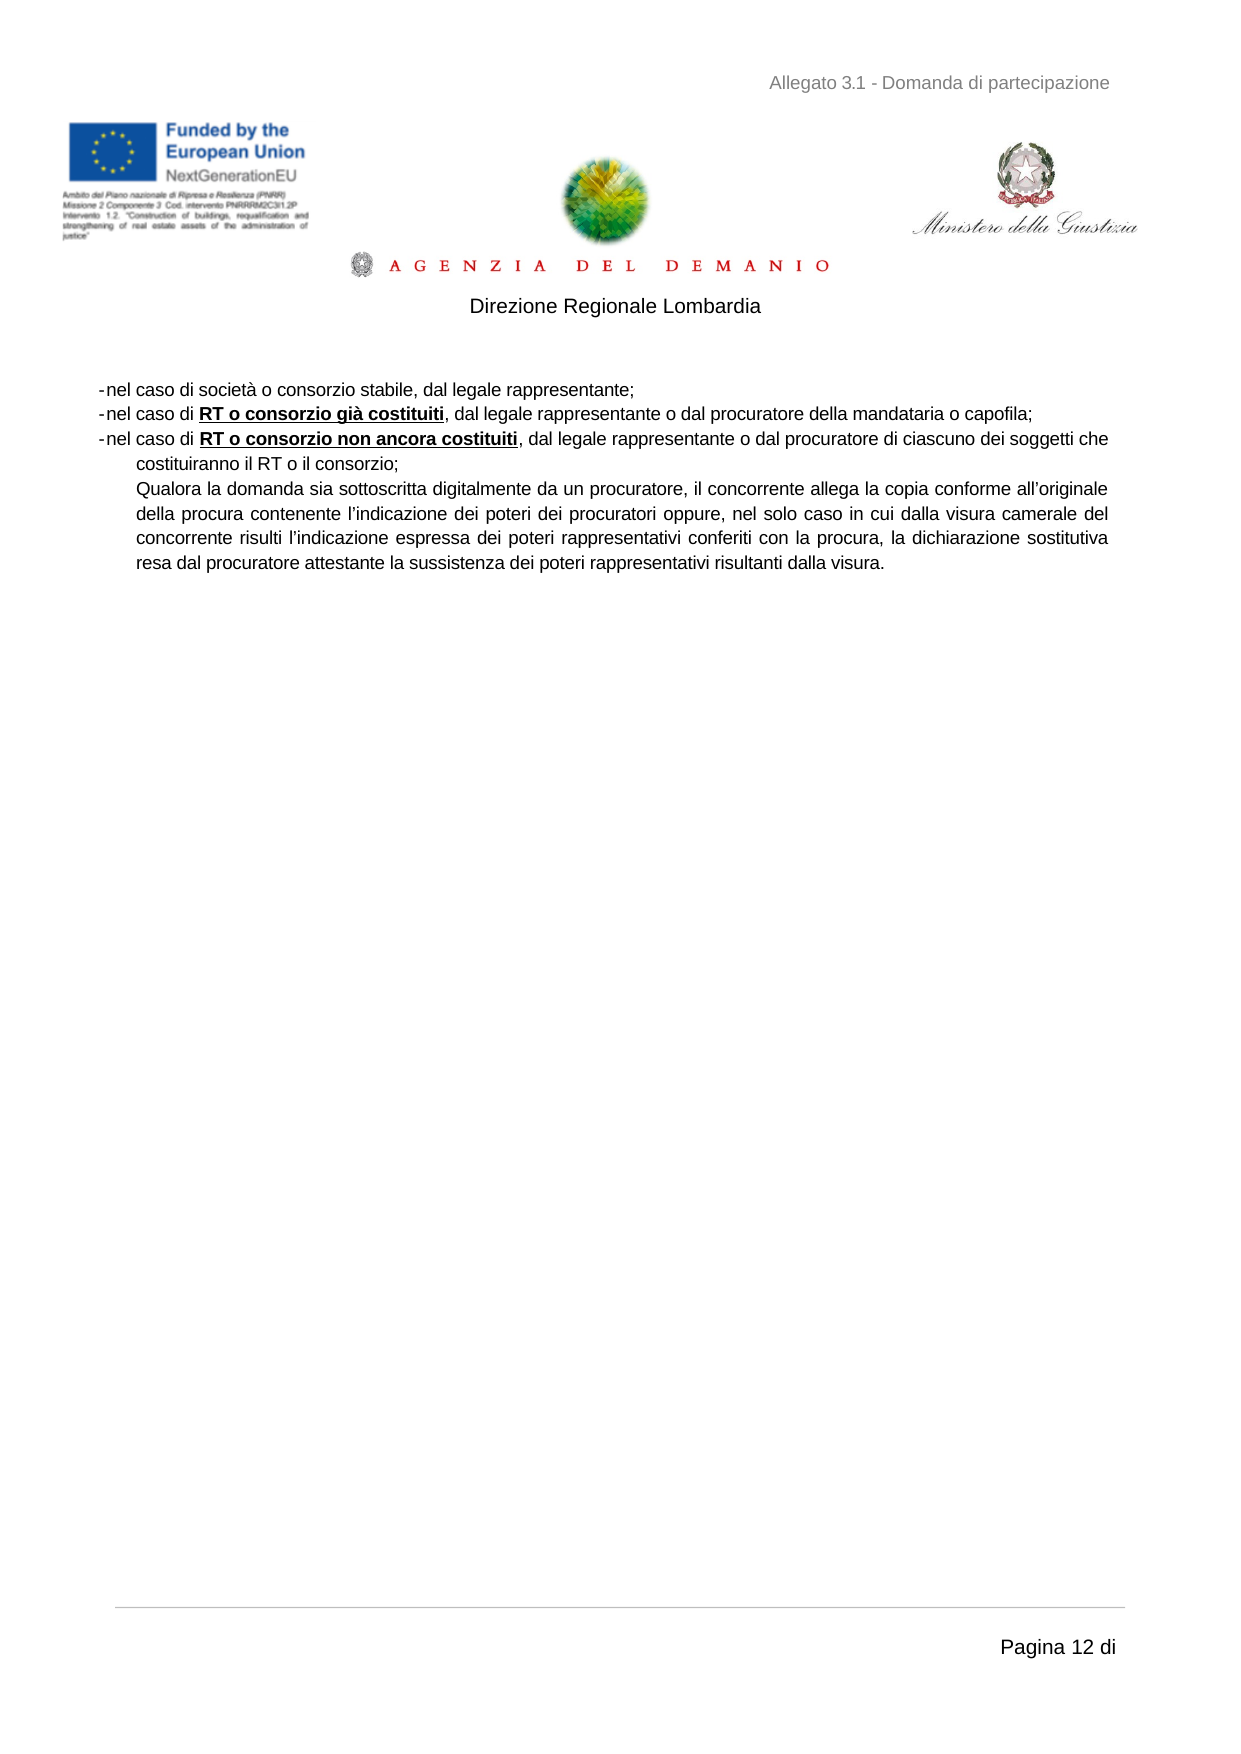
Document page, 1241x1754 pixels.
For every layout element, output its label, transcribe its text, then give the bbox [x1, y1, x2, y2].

picture [62, 121, 317, 262]
text Qualora la domanda sia sottoscritta digitalmente da un procuratore, il concorrente allega la copia conforme all’originale della procura contenente l’indicazione dei poteri dei procuratori oppure, nel solo caso in cui dalla visura camerale del concorrente risulti l’indicazione espressa dei poteri rappresentativi conferiti con la procura, la dichiarazione sostitutiva resa dal procuratore attestante la sussistenza dei poteri rappresentativi risultanti dalla visura. [136, 478, 1110, 573]
list nel caso di RT o consorzio non ancora costituiti, dal legale rappresentante o dal procuratore di ciascuno dei soggetti che costituiranno il RT o il consorzio; [98, 428, 1110, 474]
list nel caso di RT o consorzio già costituiti, dal legale rappresentante o dal procuratore della mandataria o capofila; [98, 403, 1110, 425]
picture [344, 147, 833, 284]
list nel caso di società o consorzio stabile, dal legale rappresentante; [98, 378, 1110, 400]
